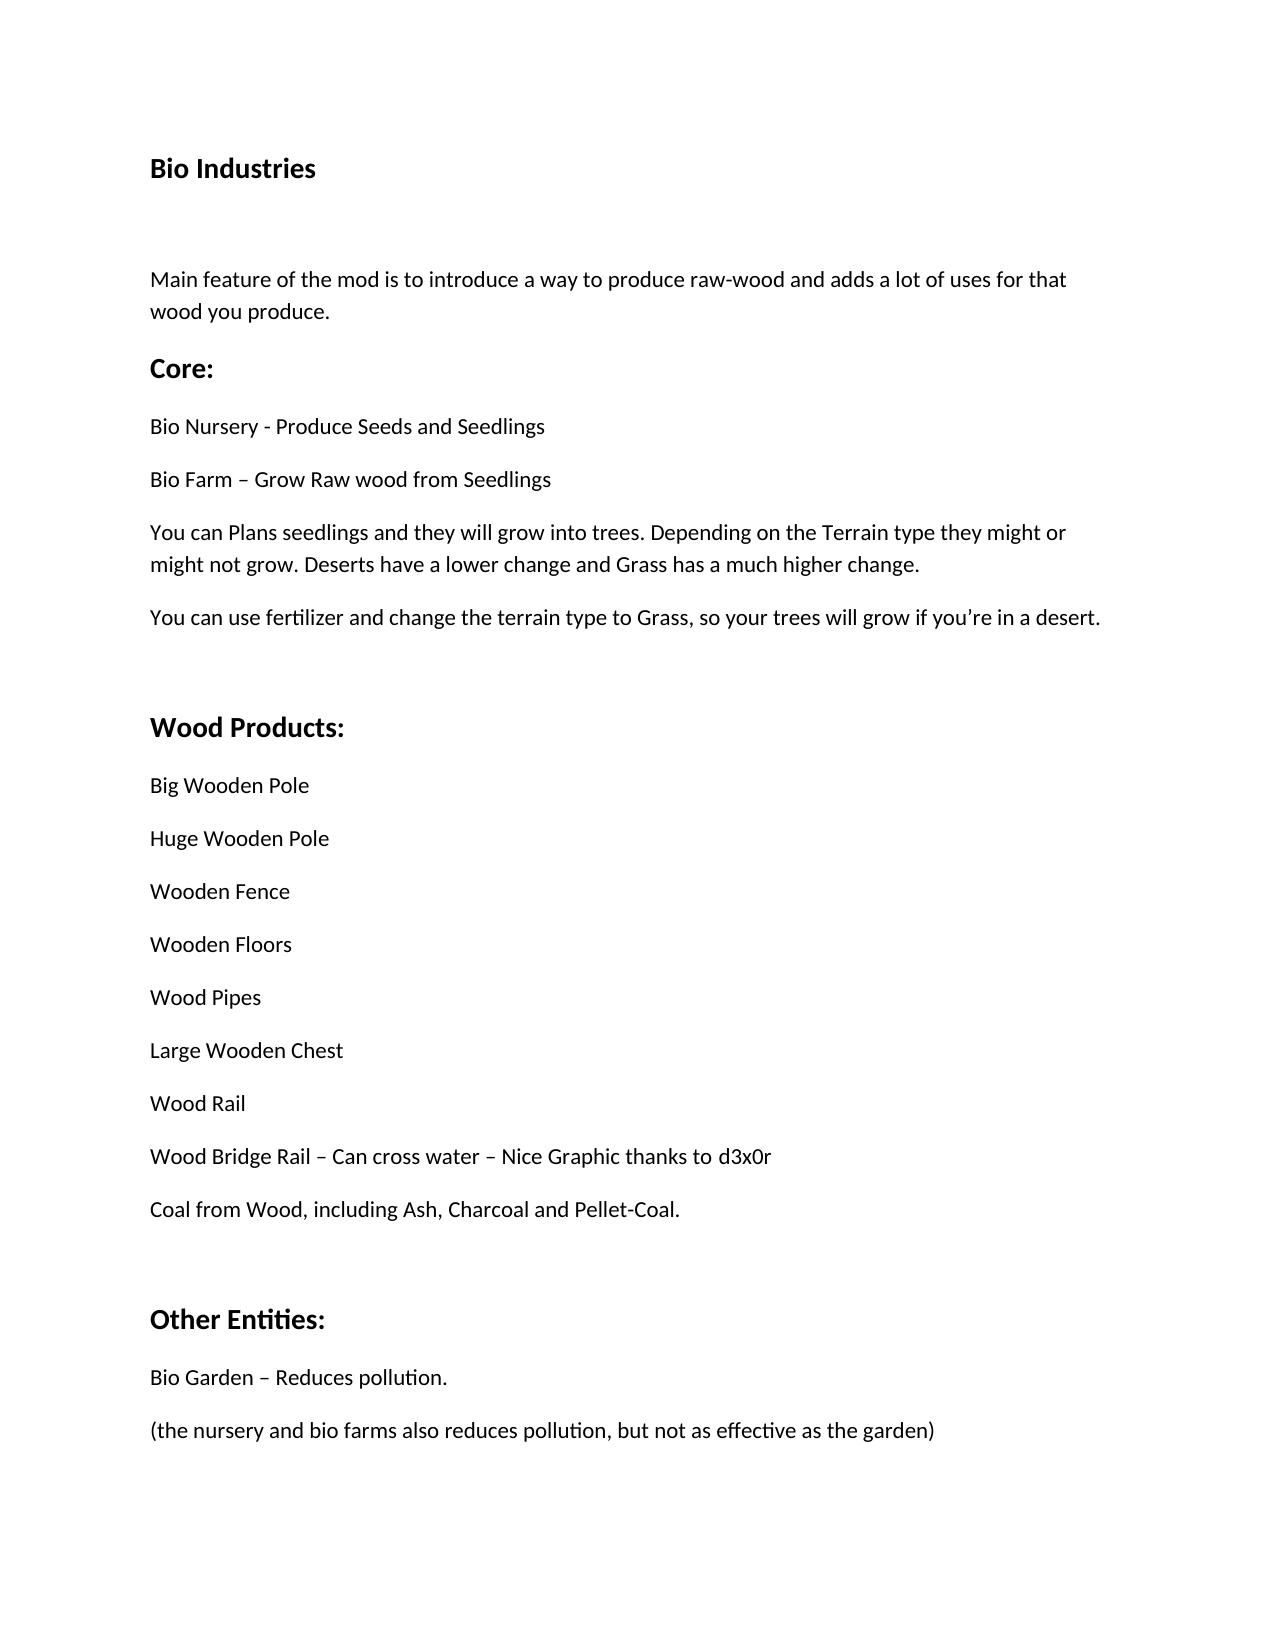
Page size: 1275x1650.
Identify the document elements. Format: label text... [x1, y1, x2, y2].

text Wood Products: [150, 709, 1125, 745]
text Main feature of the mod is to introduce a way to produce raw-wood and adds a lot of uses for that wood you produce. [150, 265, 1125, 325]
text Big Wooden Pole [150, 771, 1125, 799]
text You can use fertilizer and change the terrain type to Grass, so your trees will grow if you’re in a desert. [150, 603, 1125, 631]
text Core: [150, 350, 1125, 386]
text Other Entities: [150, 1301, 1125, 1337]
text Wooden Fence [150, 877, 1125, 905]
text Wood Bridge Rail – Can cross water – Nice Graphic thanks to d3x0r [150, 1142, 1125, 1170]
text You can Plans seedlings and they will grow into trees. Depending on the Terrain type they might or might not grow. Deserts have a lower change and Grass has a much higher change. [150, 518, 1125, 578]
text Bio Farm – Grow Raw wood from Seedlings [150, 465, 1125, 493]
text Large Wooden Chest [150, 1036, 1125, 1064]
text Wood Pipes [150, 983, 1125, 1011]
text (the nursery and bio farms also reduces pollution, but not as effective as the garden) [150, 1416, 1125, 1444]
text Wooden Floors [150, 930, 1125, 958]
text Coal from Wood, including Ash, Charcoal and Pellet-Coal. [150, 1195, 1125, 1223]
text Bio Garden – Reduces pollution. [150, 1363, 1125, 1391]
text Bio Industries [150, 150, 1125, 186]
text Bio Nursery - Produce Seeds and Seedlings [150, 412, 1125, 440]
text Huge Wooden Pole [150, 824, 1125, 852]
text Wood Rail [150, 1089, 1125, 1117]
